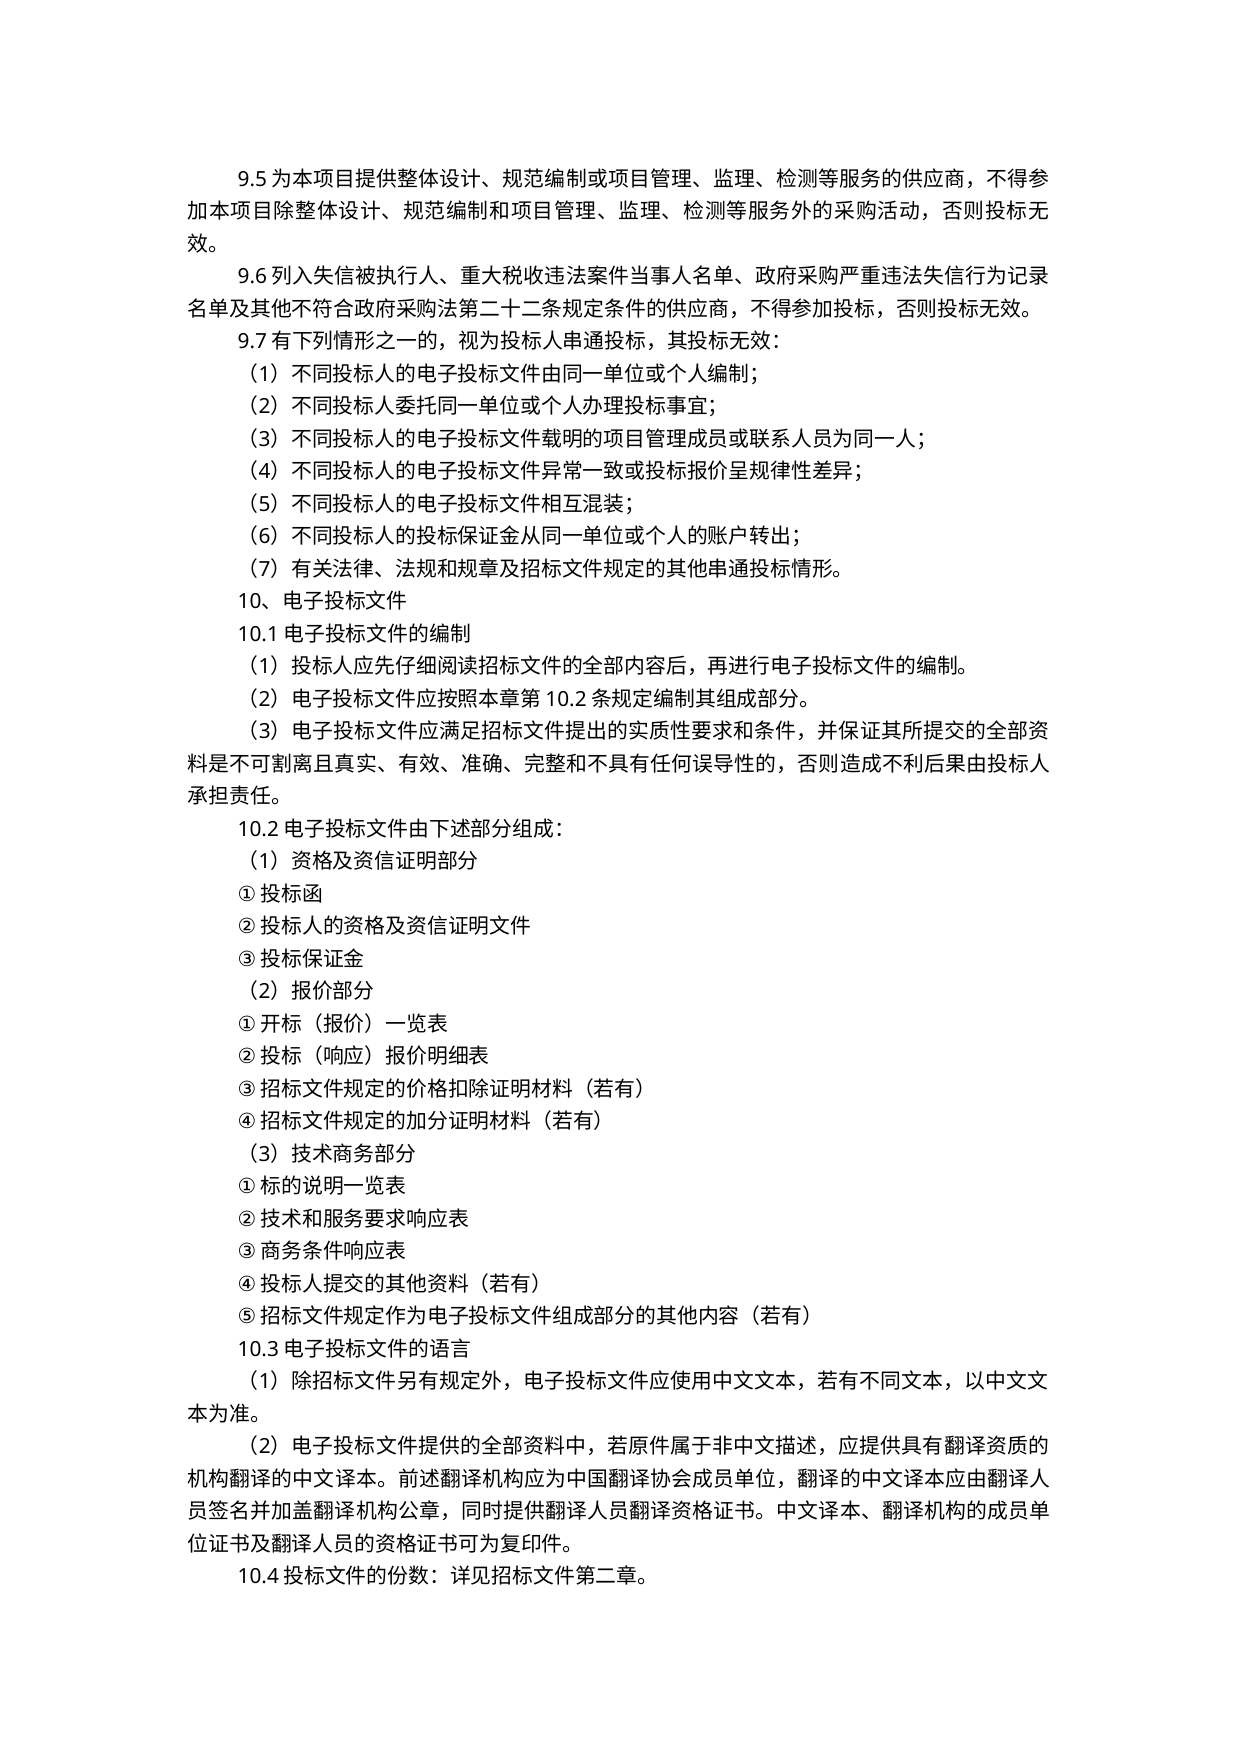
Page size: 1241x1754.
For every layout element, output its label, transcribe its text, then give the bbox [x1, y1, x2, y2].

text 10.1电子投标文件的编制 [187, 617, 1053, 649]
text 10、电子投标文件 [187, 584, 1053, 617]
text （3）技术商务部分 [187, 1137, 1053, 1169]
text （3）电子投标文件应满足招标文件提出的实质性要求和条件，并保证其所提交的全部资料是不可割离且真实、有效、准确、完整和不具有任何误导性的，否则造成不利后果由投标人承担责任。 [187, 714, 1053, 812]
text 9.5为本项目提供整体设计、规范编制或项目管理、监理、检测等服务的供应商，不得参加本项目除整体设计、规范编制和项目管理、监理、检测等服务外的采购活动，否则投标无效。 [187, 162, 1053, 259]
text ①标的说明一览表 [187, 1169, 1053, 1202]
text ④招标文件规定的加分证明材料（若有） [187, 1104, 1053, 1137]
text ③商务条件响应表 [187, 1234, 1053, 1267]
text （7）有关法律、法规和规章及招标文件规定的其他串通投标情形。 [187, 552, 1053, 584]
text （2）不同投标人委托同一单位或个人办理投标事宜； [187, 389, 1053, 422]
text （5）不同投标人的电子投标文件相互混装； [187, 487, 1053, 519]
text （1）投标人应先仔细阅读招标文件的全部内容后，再进行电子投标文件的编制。 [187, 649, 1053, 682]
text （2）电子投标文件提供的全部资料中，若原件属于非中文描述，应提供具有翻译资质的机构翻译的中文译本。前述翻译机构应为中国翻译协会成员单位，翻译的中文译本应由翻译人员签名并加盖翻译机构公章，同时提供翻译人员翻译资格证书。中文译本、翻译机构的成员单位证书及翻译人员的资格证书可为复印件。 [187, 1429, 1053, 1559]
text （1）资格及资信证明部分 [187, 844, 1053, 877]
text ③投标保证金 [187, 942, 1053, 974]
text ②投标（响应）报价明细表 [187, 1039, 1053, 1072]
text （4）不同投标人的电子投标文件异常一致或投标报价呈规律性差异； [187, 454, 1053, 487]
text （2）报价部分 [187, 974, 1053, 1007]
text 10.4投标文件的份数：详见招标文件第二章。 [187, 1559, 1053, 1592]
text （6）不同投标人的投标保证金从同一单位或个人的账户转出； [187, 519, 1053, 552]
text ③招标文件规定的价格扣除证明材料（若有） [187, 1072, 1053, 1104]
text 9.6列入失信被执行人、重大税收违法案件当事人名单、政府采购严重违法失信行为记录名单及其他不符合政府采购法第二十二条规定条件的供应商，不得参加投标，否则投标无效。 [187, 259, 1053, 324]
text ②投标人的资格及资信证明文件 [187, 909, 1053, 942]
text ⑤招标文件规定作为电子投标文件组成部分的其他内容（若有） [187, 1299, 1053, 1332]
text ④投标人提交的其他资料（若有） [187, 1267, 1053, 1299]
text 10.3电子投标文件的语言 [187, 1332, 1053, 1364]
text （1）除招标文件另有规定外，电子投标文件应使用中文文本，若有不同文本，以中文文本为准。 [187, 1364, 1053, 1429]
text ①投标函 [187, 877, 1053, 909]
text （1）不同投标人的电子投标文件由同一单位或个人编制； [187, 357, 1053, 389]
text 10.2电子投标文件由下述部分组成： [187, 812, 1053, 844]
text 9.7有下列情形之一的，视为投标人串通投标，其投标无效： [187, 324, 1053, 357]
text ②技术和服务要求响应表 [187, 1202, 1053, 1234]
text ①开标（报价）一览表 [187, 1007, 1053, 1039]
text （2）电子投标文件应按照本章第10.2条规定编制其组成部分。 [187, 682, 1053, 714]
text （3）不同投标人的电子投标文件载明的项目管理成员或联系人员为同一人； [187, 422, 1053, 454]
